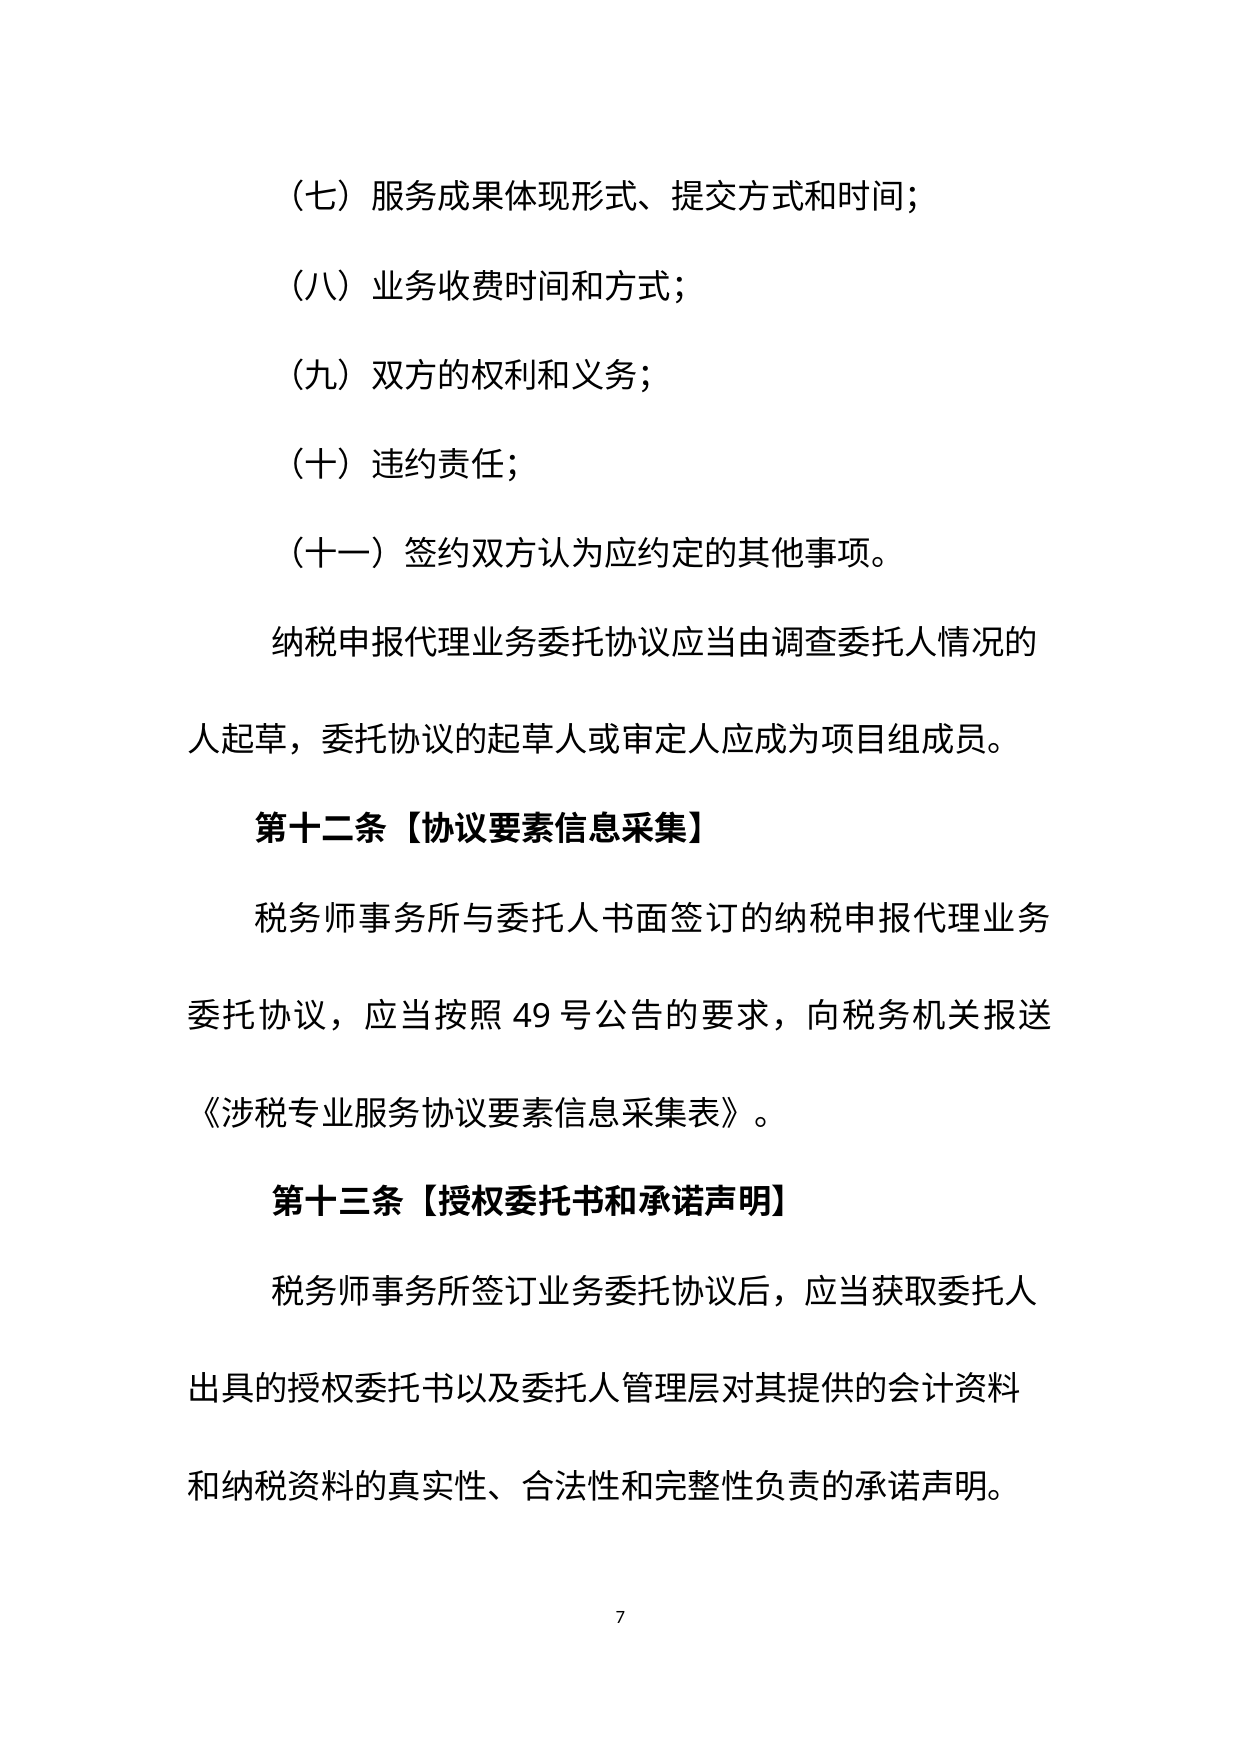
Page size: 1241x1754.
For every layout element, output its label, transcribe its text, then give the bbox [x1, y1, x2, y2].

text 税务师事务所与委托人书面签订的纳税申报代理业务委托协议，应当按照49号公告的要求，向税务机关报送《涉税专业服务协议要素信息采集表》。 [187, 883, 1053, 1143]
text 第十三条【授权委托书和承诺声明】 [187, 1167, 1053, 1232]
text （十一）签约双方认为应约定的其他事项。 [187, 518, 1053, 583]
text （十）违约责任； [187, 429, 1053, 494]
text 税务师事务所签订业务委托协议后，应当获取委托人出具的授权委托书以及委托人管理层对其提供的会计资料和纳税资料的真实性、合法性和完整性负责的承诺声明。 [187, 1256, 1053, 1516]
text （七）服务成果体现形式、提交方式和时间； [187, 162, 1053, 227]
text （八）业务收费时间和方式； [187, 251, 1053, 316]
text （九）双方的权利和义务； [187, 340, 1053, 405]
text 纳税申报代理业务委托协议应当由调查委托人情况的人起草，委托协议的起草人或审定人应成为项目组成员。 [187, 607, 1053, 770]
text 第十二条【协议要素信息采集】 [187, 794, 1053, 859]
